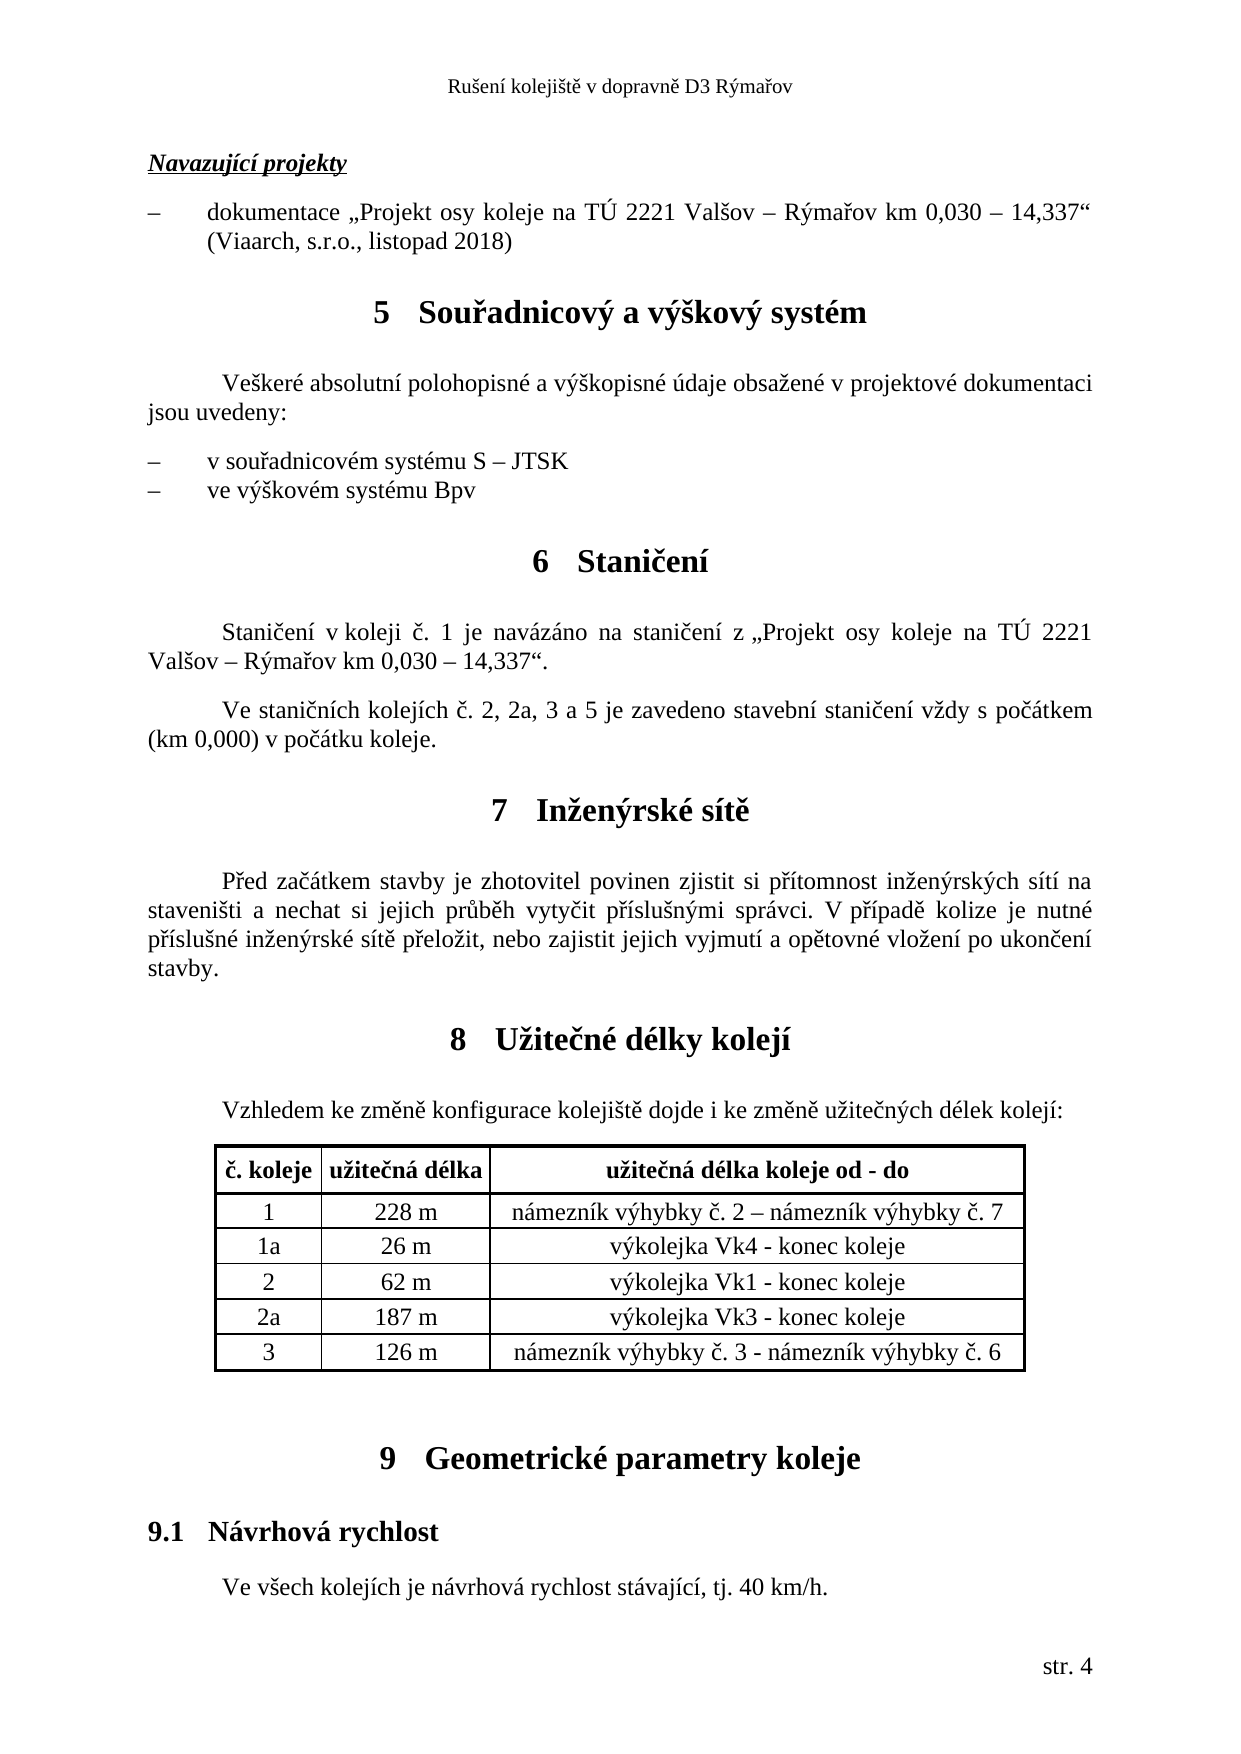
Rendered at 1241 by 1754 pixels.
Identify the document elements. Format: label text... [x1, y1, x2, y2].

text Vzhledem ke změně konfigurace kolejiště dojde i ke změně užitečných délek kolejí: [148, 1095, 1092, 1123]
text Staničení v koleji č. 1 je navázáno na staničení z „Projekt osy koleje na TÚ 2221 Valšov – Rýmařov km 0,030 – 14,337“. [148, 617, 1092, 675]
list ve výškovém systému Bpv [148, 475, 1092, 504]
list dokumentace „Projekt osy koleje na TÚ 2221 Valšov – Rýmařov km 0,030 – 14,337“ (Viaarch, s.r.o., listopad 2018) [148, 197, 1092, 255]
subtitle Souřadnicový a výškový systém [148, 292, 1092, 331]
list v souřadnicovém systému S – JTSK [148, 446, 1092, 475]
text Ve všech kolejích je návrhová rychlost stávající, tj. 40 km/h. [148, 1572, 1092, 1601]
table_cell 1a [217, 1229, 321, 1262]
table_header užitečná délka [322, 1148, 489, 1192]
table_cell 2 [217, 1264, 321, 1298]
table_cell 187 m [322, 1300, 489, 1333]
table_cell námezník výhybky č. 3 - námezník výhybky č. 6 [491, 1335, 1023, 1369]
subtitle Staničení [148, 541, 1092, 580]
text Navazující projekty [148, 148, 1092, 176]
table_cell výkolejka Vk1 - konec koleje [491, 1264, 1023, 1298]
text Ve staničních kolejích č. 2, 2a, 3 a 5 je zavedeno stavební staničení vždy s počátkem (km 0,000) v počátku koleje. [148, 696, 1092, 753]
table_cell námezník výhybky č. 2 – námezník výhybky č. 7 [491, 1195, 1023, 1227]
table_cell 2a [217, 1300, 321, 1333]
table_cell 26 m [322, 1229, 489, 1262]
text Před začátkem stavby je zhotovitel povinen zjistit si přítomnost inženýrských sítí na staveništi a nechat si jejich průběh vytyčit příslušnými správci. V případě kolize je nutné příslušné inženýrské sítě přeložit, nebo zajistit jejich vyjmutí a opětovné vložení po ukončení stavby. [148, 866, 1092, 981]
table_cell 3 [217, 1335, 321, 1369]
subtitle Užitečné délky kolejí [148, 1019, 1092, 1057]
table_cell výkolejka Vk3 - konec koleje [491, 1300, 1023, 1333]
table_header užitečná délka koleje od - do [491, 1148, 1023, 1192]
subtitle Geometrické parametry koleje [148, 1438, 1092, 1476]
subtitle Inženýrské sítě [148, 791, 1092, 829]
table_cell 1 [217, 1195, 321, 1227]
subtitle Návrhová rychlost [148, 1514, 1092, 1547]
table_cell výkolejka Vk4 - konec koleje [491, 1229, 1023, 1262]
table_cell 62 m [322, 1264, 489, 1298]
table_header č. koleje [217, 1148, 321, 1192]
table_cell 126 m [322, 1335, 489, 1369]
text Veškeré absolutní polohopisné a výškopisné údaje obsažené v projektové dokumentaci jsou uvedeny: [148, 368, 1092, 426]
table_cell 228 m [322, 1195, 489, 1227]
